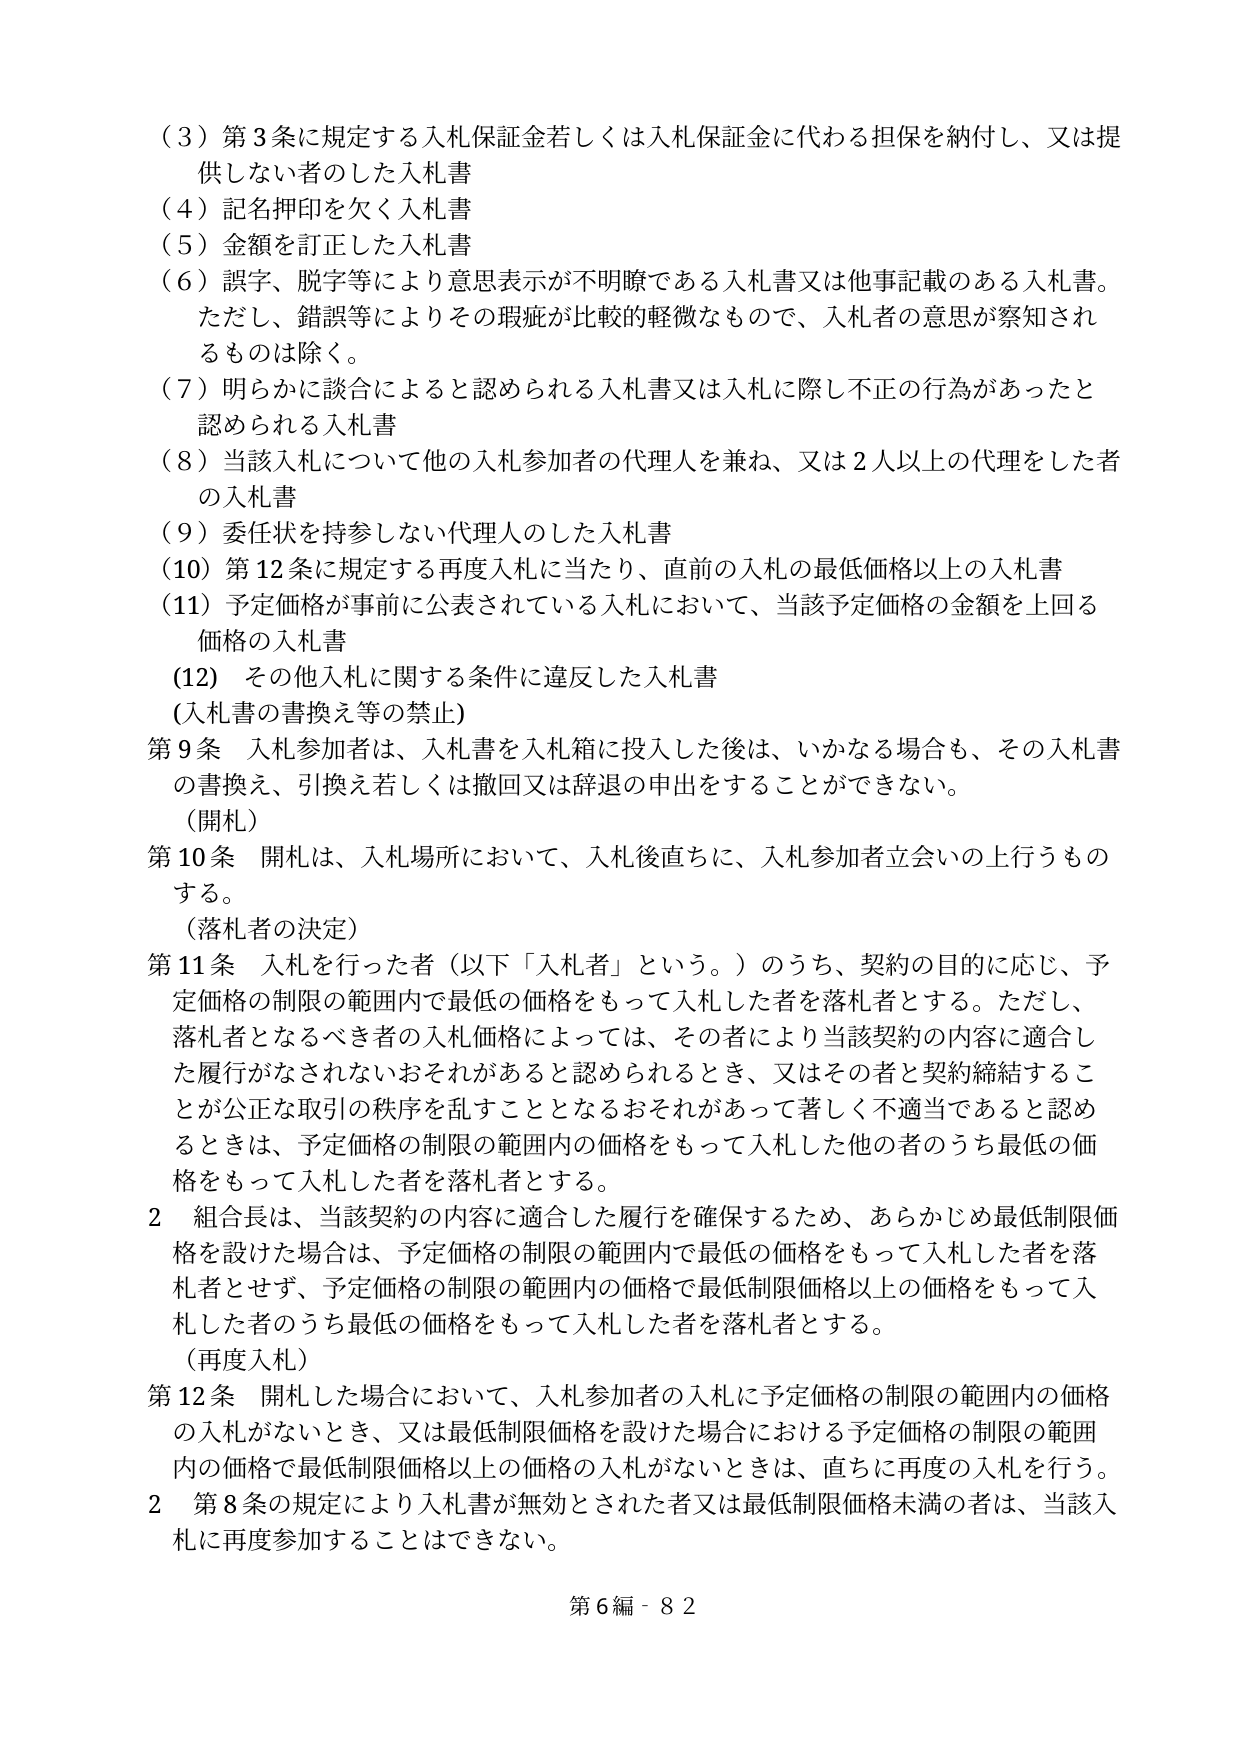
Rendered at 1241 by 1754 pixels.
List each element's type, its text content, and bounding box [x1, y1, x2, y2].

text 第10条 開札は、入札場所において、入札後直ちに、入札参加者立会いの上行うものする。 [148, 838, 1122, 909]
text （９）委任状を持参しない代理人のした入札書 [148, 514, 1122, 549]
text （再度入札） [148, 1341, 1122, 1377]
text （開札） [148, 802, 1122, 838]
text 2 第8条の規定により入札書が無効とされた者又は最低制限価格未満の者は、当該入札に再度参加することはできない。 [148, 1485, 1122, 1557]
text （６）誤字、脱字等により意思表示が不明瞭である入札書又は他事記載のある入札書。ただし、錯誤等によりその瑕疵が比較的軽微なもので、入札者の意思が察知されるものは除く。 [148, 262, 1122, 370]
text （落札者の決定） [148, 909, 1122, 946]
text （11）予定価格が事前に公表されている入札において、当該予定価格の金額を上回る価格の入札書 [148, 586, 1122, 658]
text （７）明らかに談合によると認められる入札書又は入札に際し不正の行為があったと認められる入札書 [148, 370, 1122, 442]
text 第9条 入札参加者は、入札書を入札箱に投入した後は、いかなる場合も、その入札書の書換え、引換え若しくは撤回又は辞退の申出をすることができない。 [148, 730, 1122, 802]
text (12) その他入札に関する条件に違反した入札書 [148, 658, 1122, 694]
text 2 組合長は、当該契約の内容に適合した履行を確保するため、あらかじめ最低制限価格を設けた場合は、予定価格の制限の範囲内で最低の価格をもって入札した者を落札者とせず、予定価格の制限の範囲内の価格で最低制限価格以上の価格をもって入札した者のうち最低の価格をもって入札した者を落札者とする。 [148, 1197, 1122, 1341]
text （４）記名押印を欠く入札書 [148, 190, 1122, 226]
text （５）金額を訂正した入札書 [148, 226, 1122, 262]
text 第12条 開札した場合において、入札参加者の入札に予定価格の制限の範囲内の価格の入札がないとき、又は最低制限価格を設けた場合における予定価格の制限の範囲内の価格で最低制限価格以上の価格の入札がないときは、直ちに再度の入札を行う。 [148, 1377, 1122, 1485]
text （10）第12条に規定する再度入札に当たり、直前の入札の最低価格以上の入札書 [148, 549, 1122, 586]
text （８）当該入札について他の入札参加者の代理人を兼ね、又は2人以上の代理をした者の入札書 [148, 442, 1122, 514]
text （３）第3条に規定する入札保証金若しくは入札保証金に代わる担保を納付し、又は提供しない者のした入札書 [148, 118, 1122, 190]
text 第11条 入札を行った者（以下「入札者」という。）のうち、契約の目的に応じ、予定価格の制限の範囲内で最低の価格をもって入札した者を落札者とする。ただし、落札者となるべき者の入札価格によっては、その者により当該契約の内容に適合した履行がなされないおそれがあると認められるとき、又はその者と契約締結することが公正な取引の秩序を乱すこととなるおそれがあって著しく不適当であると認めるときは、予定価格の制限の範囲内の価格をもって入札した他の者のうち最低の価格をもって入札した者を落札者とする。 [148, 946, 1122, 1197]
text (入札書の書換え等の禁止) [148, 694, 1122, 730]
